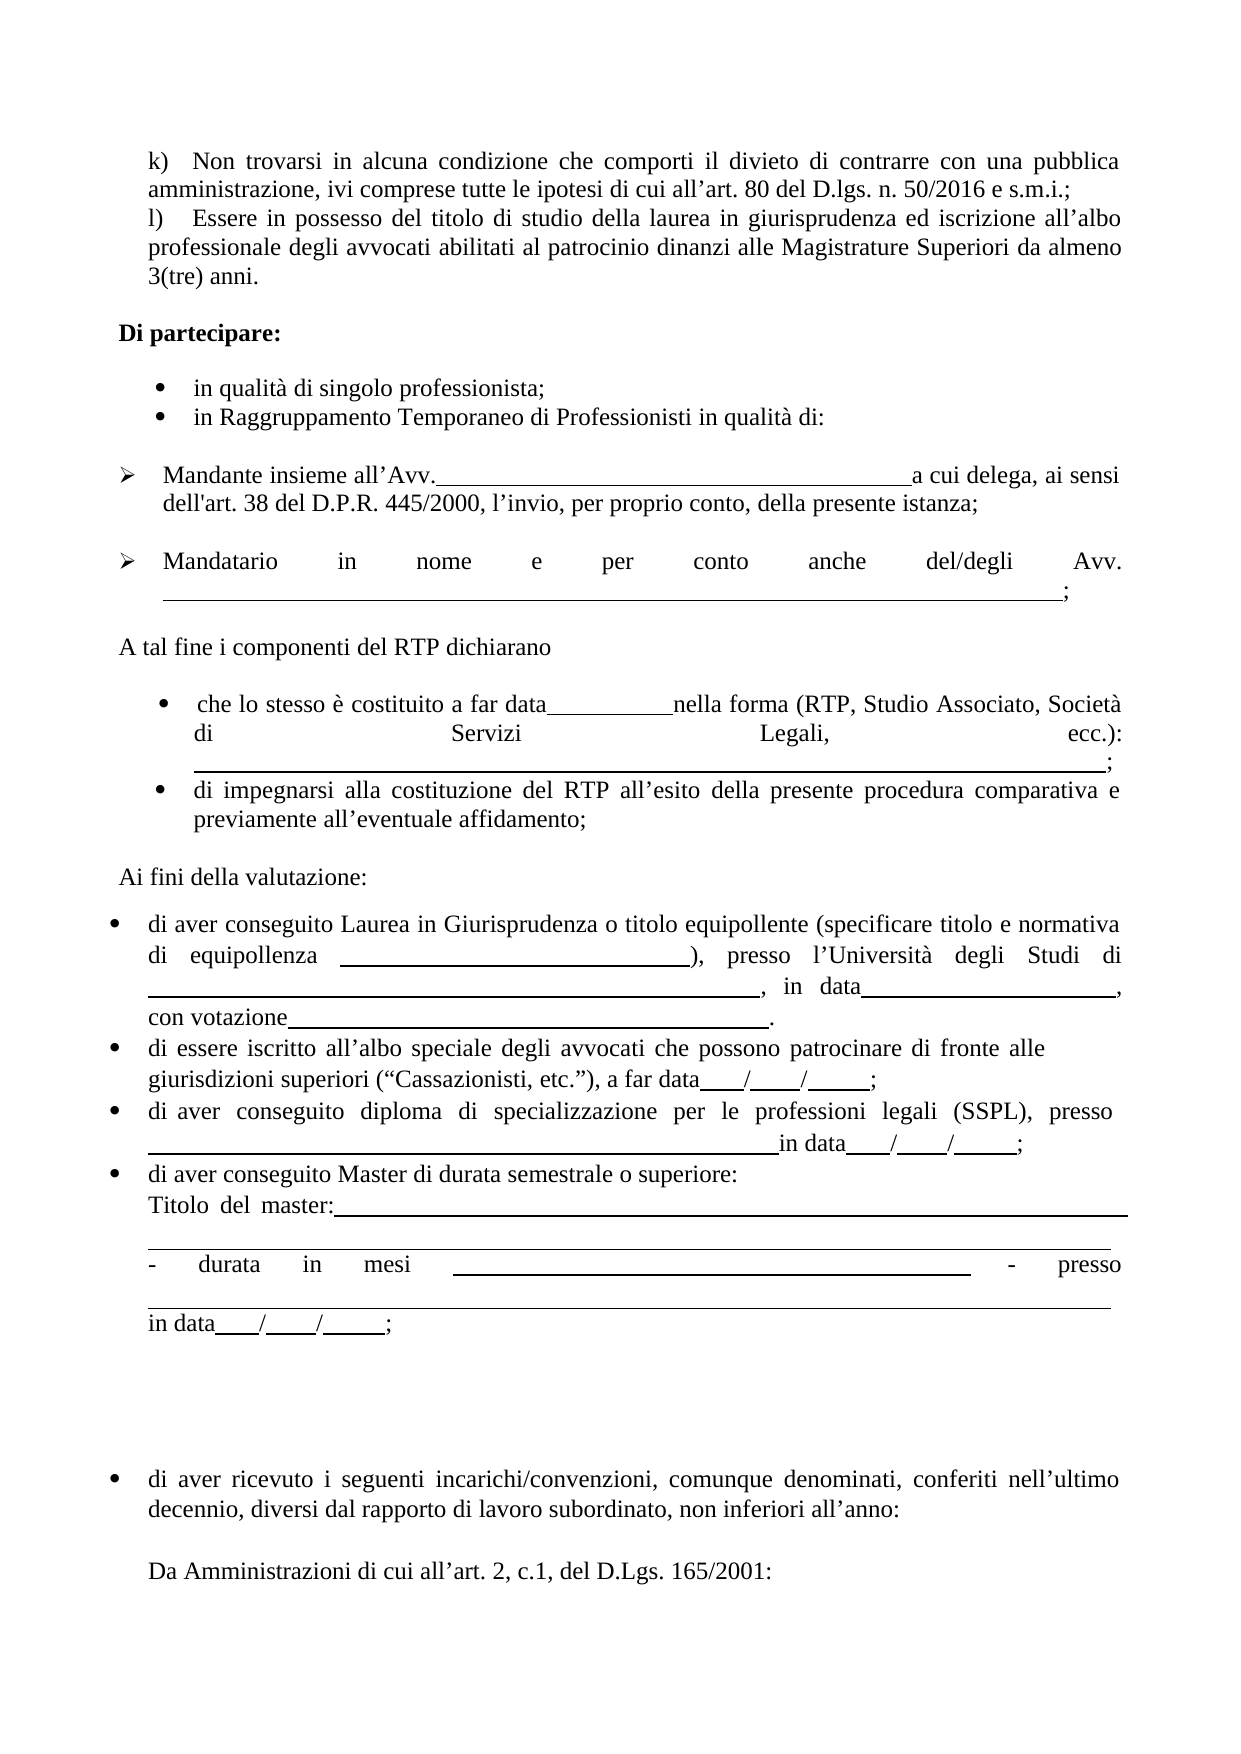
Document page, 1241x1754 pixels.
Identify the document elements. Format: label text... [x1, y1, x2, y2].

text , in data , con votazione . [148, 971, 1122, 1031]
list che lo stesso è costituito a far data nella forma (RTP, Studio Associato, Società [96, 690, 1121, 718]
list in qualità di singolo professionista; [156, 373, 1140, 402]
text Titolo del master: [148, 1190, 1140, 1219]
text ; [96, 747, 1113, 775]
list in Raggruppamento Temporaneo di Professionisti in qualità di: [156, 402, 1140, 431]
list di aver conseguito Master di durata semestrale o superiore: [110, 1159, 1140, 1188]
list di aver conseguito diploma di specializzazione per le professioni legali (SSPL), presso [110, 1096, 1140, 1126]
text in data / / ; [148, 1304, 1140, 1337]
text - durata in mesi - presso [148, 1245, 1140, 1278]
subtitle Di partecipare: [118, 318, 1140, 347]
list Non trovarsi in alcuna condizione che comporti il divieto di contrarre con una pubblica amministrazione, ivi comprese tutte le ipotesi di cui all’art. 80 del D.lgs. n. 50/2016 e s.m.i.; [148, 146, 1121, 203]
text Da Amministrazioni di cui all’art. 2, c.1, del D.Lgs. 165/2001: [148, 1556, 1140, 1585]
list Mandatario in nome e per conto anche del/degli Avv. [118, 546, 1140, 575]
list di aver conseguito Laurea in Giurisprudenza o titolo equipollente (specificare titolo e normativa di equipollenza ), presso l’Università degli Studi di [110, 909, 1122, 969]
list Mandante insieme all’Avv. a cui delega, ai sensi dell'art. 38 del D.P.R. 445/2000, l’invio, per proprio conto, della presente istanza; [118, 460, 1121, 517]
list di aver ricevuto i seguenti incarichi/convenzioni, comunque denominati, conferiti nell’ultimo decennio, diversi dal rapporto di lavoro subordinato, non inferiori all’anno: [110, 1464, 1122, 1523]
text Ai fini della valutazione: [118, 862, 1140, 891]
list Essere in possesso del titolo di studio della laurea in giurisprudenza ed iscrizione all’albo professionale degli avvocati abilitati al patrocinio dinanzi alle Magistrature Superiori da almeno 3(tre) anni. [148, 203, 1122, 289]
text in data / / ; [148, 1128, 1140, 1157]
list di essere iscritto all’albo speciale degli avvocati che possono patrocinare di fronte alle giurisdizioni superiori (“Cassazionisti, etc.”), a far data / / ; [110, 1033, 1122, 1093]
list di impegnarsi alla costituzione del RTP all’esito della presente procedura comparativa e previamente all’eventuale affidamento; [156, 775, 1122, 833]
text ; A tal fine i componenti del RTP dichiarano [118, 575, 1070, 661]
text di Servizi Legali, ecc.): [96, 718, 1122, 747]
